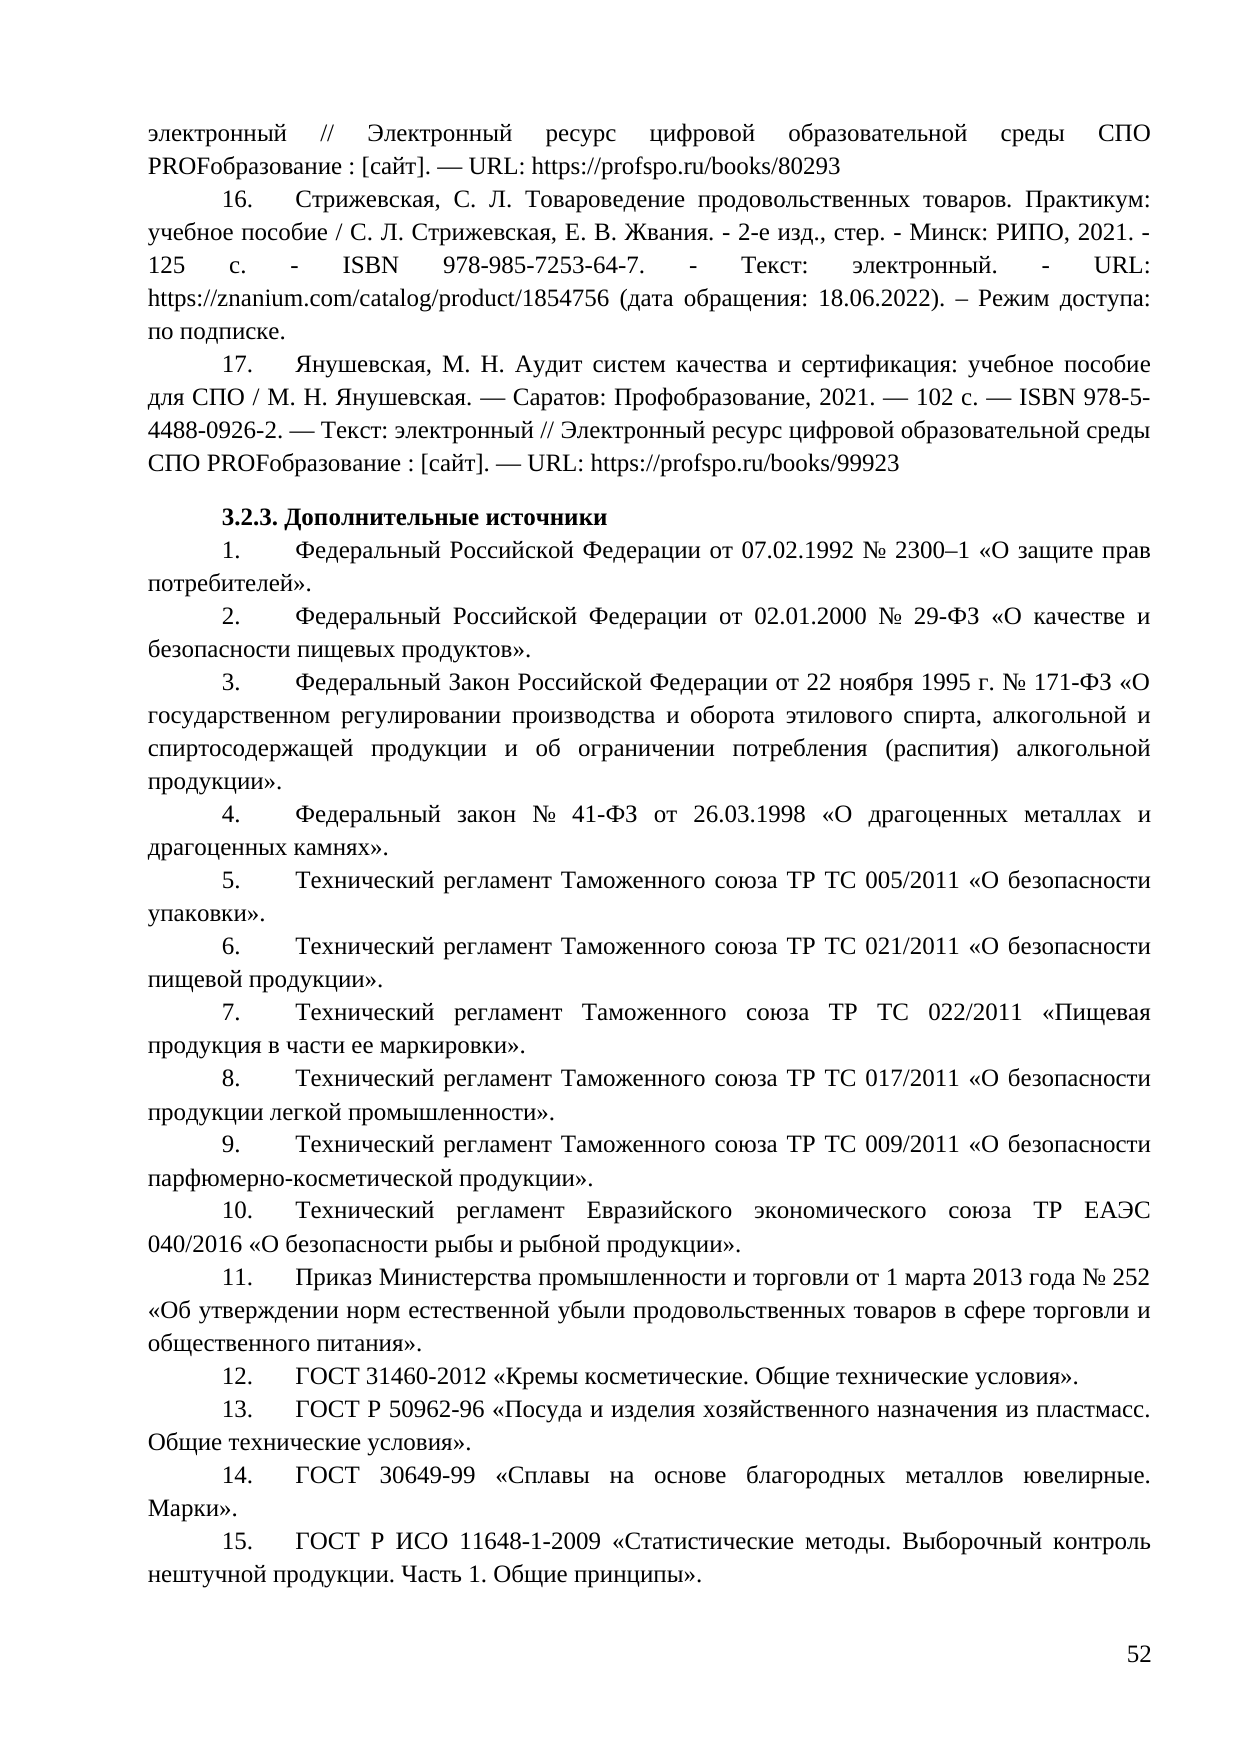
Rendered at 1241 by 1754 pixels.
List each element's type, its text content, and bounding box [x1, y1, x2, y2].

list Технический регламент Таможенного союза ТР ТС 021/2011 «О безопасности пищевой продукции». [148, 931, 1152, 993]
list Федеральный Российской Федерации от 07.02.1992 № 2300–1 «О защите прав потребителей». [148, 535, 1152, 597]
list Технический регламент Таможенного союза ТР ТС 009/2011 «О безопасности парфюмерно-косметической продукции». [148, 1129, 1152, 1191]
list Федеральный закон № 41-ФЗ от 26.03.1998 «О драгоценных металлах и драгоценных камнях». [148, 799, 1152, 861]
list Приказ Министерства промышленности и торговли от 1 марта 2013 года № 252 «Об утверждении норм естественной убыли продовольственных товаров в сфере торговли и общественного питания». [148, 1262, 1152, 1356]
list Технический регламент Таможенного союза ТР ТС 005/2011 «О безопасности упаковки». [148, 865, 1152, 927]
list ГОСТ 30649-99 «Сплавы на основе благородных металлов ювелирные. Марки». [148, 1460, 1152, 1522]
list ГОСТ 31460-2012 «Кремы косметические. Общие технические условия». [148, 1361, 1152, 1389]
list Федеральный Закон Российской Федерации от 22 ноября 1995 г. № 171-ФЗ «О государственном регулировании производства и оборота этилового спирта, алкогольной и спиртосодержащей продукции и об ограничении потребления (распития) алкогольной продукции». [148, 667, 1152, 795]
list Стрижевская, С. Л. Товароведение продовольственных товаров. Практикум: учебное пособие / С. Л. Стрижевская, Е. В. Жвания. - 2-е изд., стер. - Минск: РИПО, 2021. - 125 с. - ISBN 978-985-7253-64-7. - Текст: электронный. - URL: https://znanium.com/catalog/product/1854756 (дата обращения: 18.06.2022). – Режим доступа: по подписке. [148, 184, 1152, 345]
list Федеральный Российской Федерации от 02.01.2000 № 29-ФЗ «О качестве и безопасности пищевых продуктов». [148, 601, 1152, 663]
text 3.2.3. Дополнительные источники [148, 502, 1152, 531]
list Технический регламент Таможенного союза ТР ТС 017/2011 «О безопасности продукции легкой промышленности». [148, 1063, 1152, 1125]
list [148, 118, 1152, 180]
list Технический регламент Евразийского экономического союза ТР ЕАЭС 040/2016 «О безопасности рыбы и рыбной продукции». [148, 1196, 1152, 1257]
list ГОСТ Р 50962-96 «Посуда и изделия хозяйственного назначения из пластмасс. Общие технические условия». [148, 1394, 1152, 1456]
list ГОСТ Р ИСО 11648-1-2009 «Статистические методы. Выборочный контроль нештучной продукции. Часть 1. Общие принципы». [148, 1526, 1152, 1588]
list Технический регламент Таможенного союза ТР ТС 022/2011 «Пищевая продукция в части ее маркировки». [148, 997, 1152, 1059]
list Янушевская, М. Н. Аудит систем качества и сертификация: учебное пособие для СПО / М. Н. Янушевская. — Саратов: Профобразование, 2021. — 102 c. — ISBN 978-5-4488-0926-2. — Текст: электронный // Электронный ресурс цифровой образовательной среды СПО PROFобразование : [сайт]. — URL: https://profspo.ru/books/99923 [148, 349, 1152, 477]
